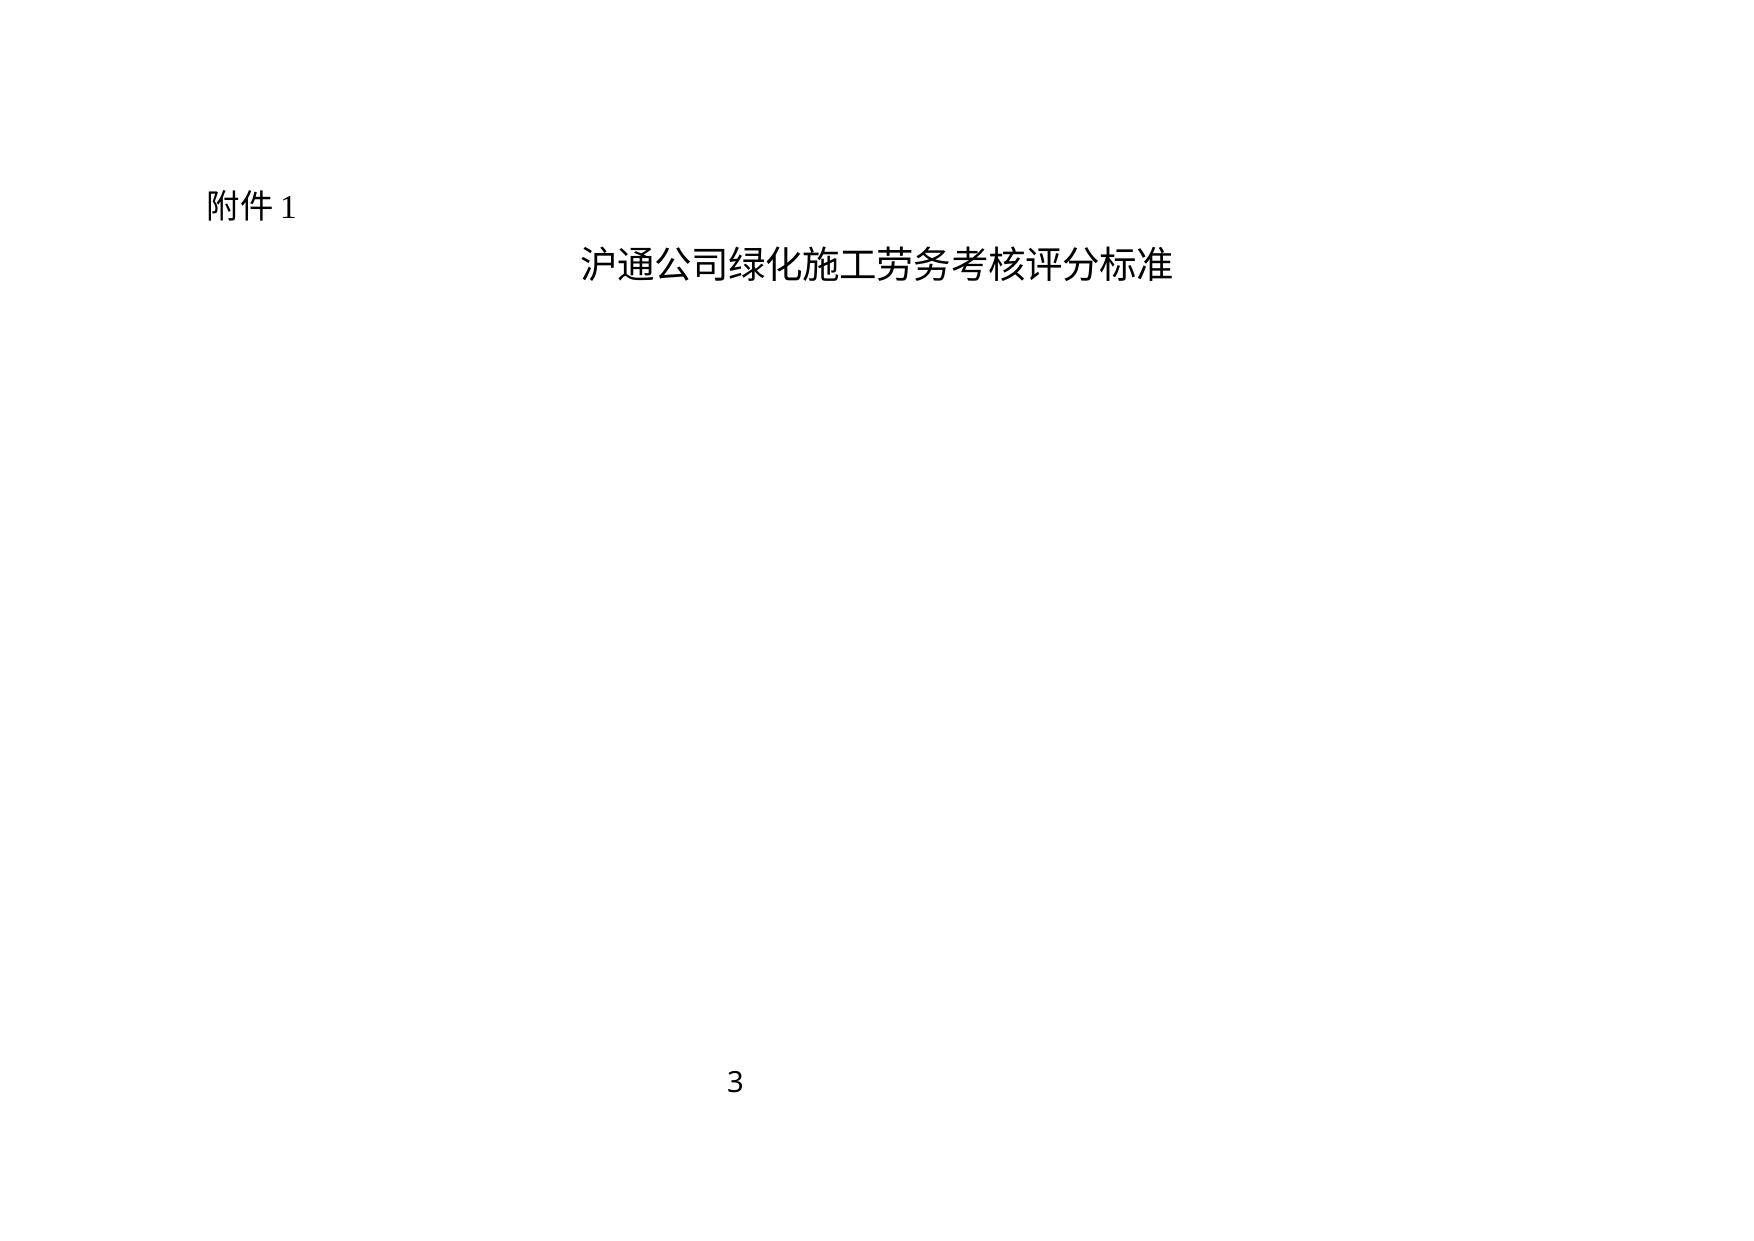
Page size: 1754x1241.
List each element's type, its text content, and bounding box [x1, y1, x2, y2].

text 沪通公司绿化施工劳务考核评分标准 [207, 231, 1547, 291]
list 附件1 [207, 171, 1547, 231]
